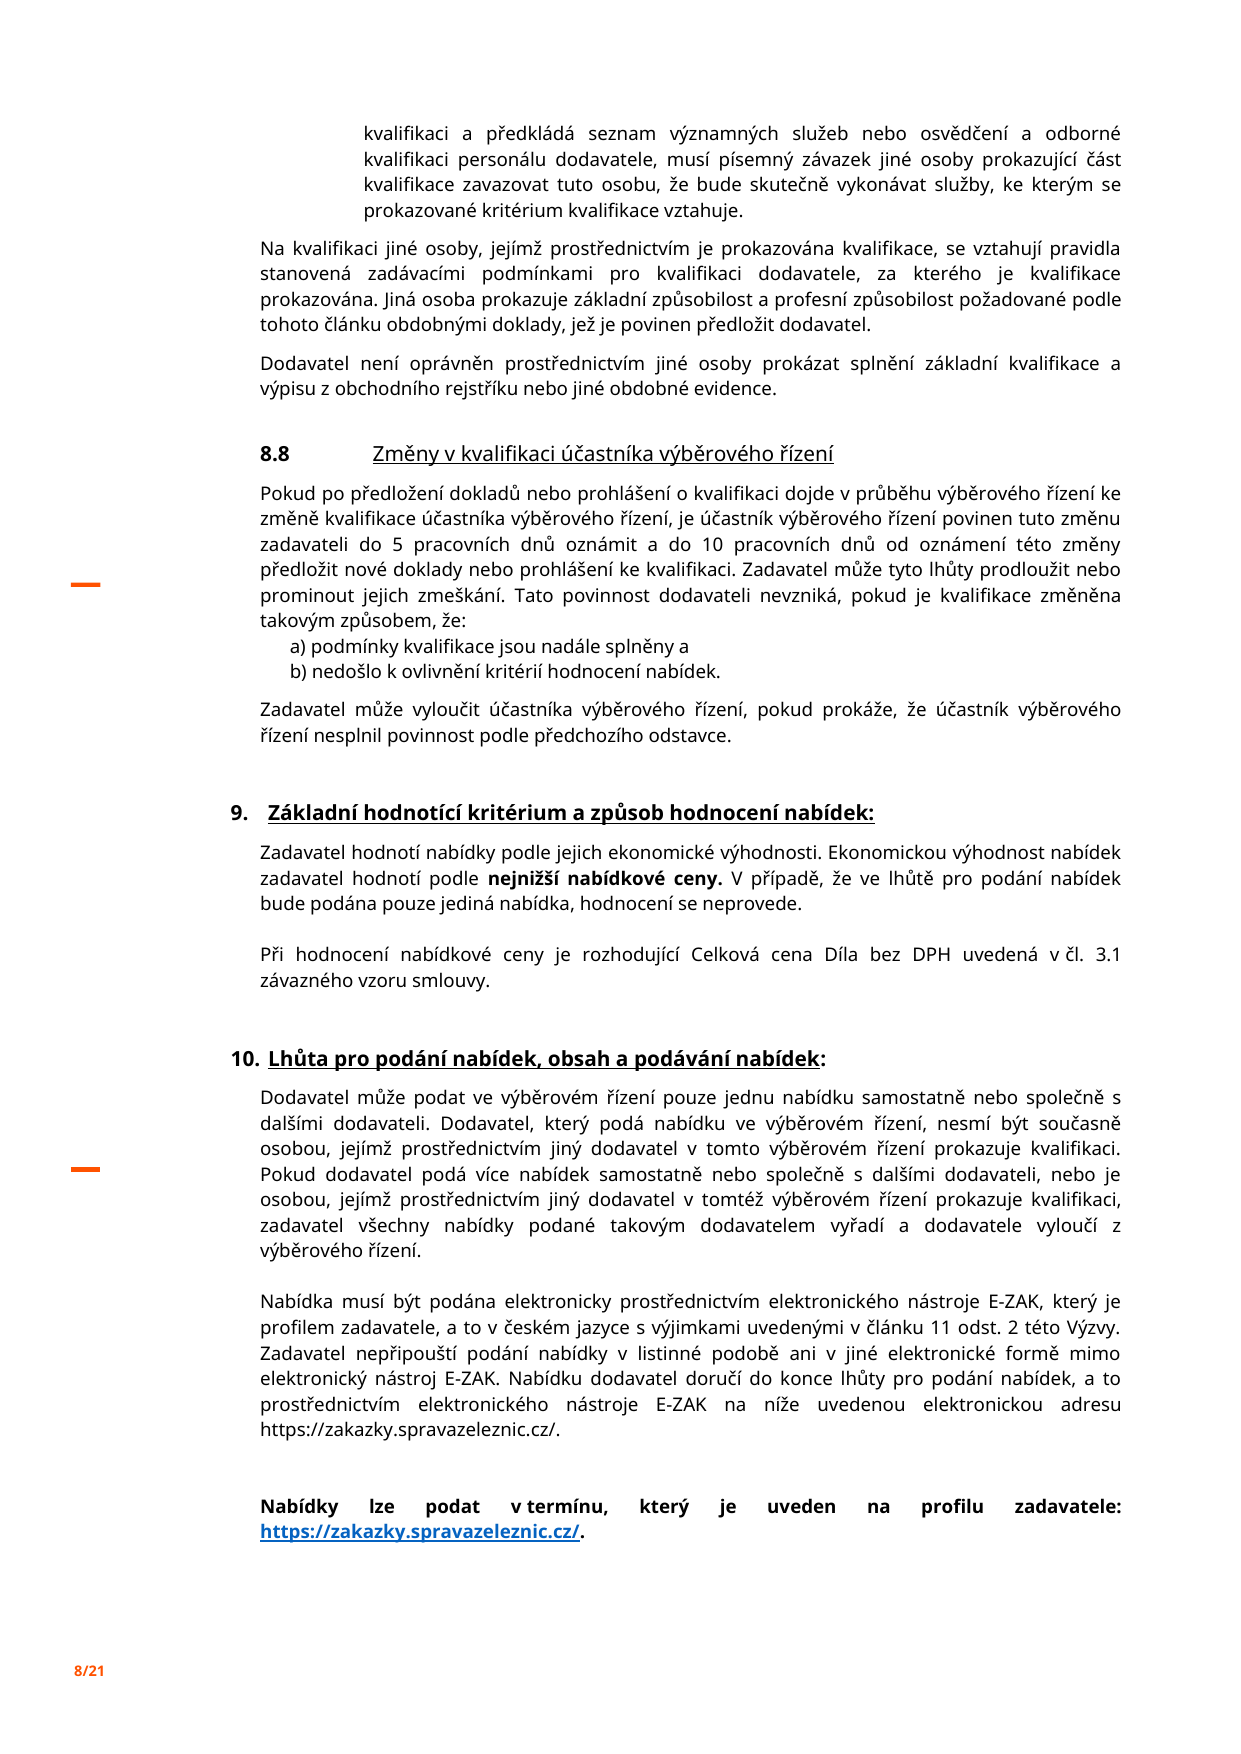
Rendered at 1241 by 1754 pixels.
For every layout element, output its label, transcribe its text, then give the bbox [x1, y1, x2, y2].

text Zadavatel může vyloučit účastníka výběrového řízení, pokud prokáže, že účastník výběrového řízení nesplnil povinnost podle předchozího odstavce. [260, 696, 1122, 747]
list Změny v kvalifikaci účastníka výběrového řízení [260, 439, 1122, 467]
text Při hodnocení nabídkové ceny je rozhodující Celková cena Díla bez DPH uvedená v čl. 3.1 závazného vzoru smlouvy. [260, 942, 1122, 993]
text Nabídka musí být podána elektronicky prostřednictvím elektronického nástroje E-ZAK, který je profilem zadavatele, a to v českém jazyce s výjimkami uvedenými v článku 11 odst. 2 této Výzvy. Zadavatel nepřipouští podání nabídky v listinné podobě ani v jiné elektronické formě mimo elektronický nástroj E-ZAK. Nabídku dodavatel doručí do konce lhůty pro podání nabídek, a to prostřednictvím elektronického nástroje E-ZAK na níže uvedenou elektronickou adresu https://zakazky.spravazeleznic.cz/. [260, 1289, 1122, 1442]
text Na kvalifikaci jiné osoby, jejímž prostřednictvím je prokazována kvalifikace, se vztahují pravidla stanovená zadávacími podmínkami pro kvalifikaci dodavatele, za kterého je kvalifikace prokazována. Jiná osoba prokazuje základní způsobilost a profesní způsobilost požadované podle tohoto článku obdobnými doklady, jež je povinen předložit dodavatel. [260, 235, 1122, 337]
text Dodavatel může podat ve výběrovém řízení pouze jednu nabídku samostatně nebo společně s dalšími dodavateli. Dodavatel, který podá nabídku ve výběrovém řízení, nesmí být současně osobou, jejímž prostřednictvím jiný dodavatel v tomto výběrovém řízení prokazuje kvalifikaci. Pokud dodavatel podá více nabídek samostatně nebo společně s dalšími dodavateli, nebo je osobou, jejímž prostřednictvím jiný dodavatel v tomtéž výběrovém řízení prokazuje kvalifikaci, zadavatel všechny nabídky podané takovým dodavatelem vyřadí a dodavatele vyloučí z výběrového řízení. [260, 1084, 1122, 1263]
text Pokud po předložení dokladů nebo prohlášení o kvalifikaci dojde v průběhu výběrového řízení ke změně kvalifikace účastníka výběrového řízení, je účastník výběrového řízení povinen tuto změnu zadavateli do 5 pracovních dnů oznámit a do 10 pracovních dnů od oznámení této změny předložit nové doklady nebo prohlášení ke kvalifikaci. Zadavatel může tyto lhůty prodloužit nebo prominout jejich zmeškání. Tato povinnost dodavateli nevzniká, pokud je kvalifikace změněna takovým způsobem, že: [260, 480, 1122, 633]
list Základní hodnotící kritérium a způsob hodnocení nabídek: [230, 798, 1122, 827]
text Dodavatel není oprávněn prostřednictvím jiné osoby prokázat splnění základní kvalifikace a výpisu z obchodního rejstříku nebo jiné obdobné evidence. [260, 350, 1122, 401]
list Lhůta pro podání nabídek, obsah a podávání nabídek: [230, 1044, 1122, 1072]
text b) nedošlo k ovlivnění kritérií hodnocení nabídek. [289, 658, 1122, 684]
text Zadavatel hodnotí nabídky podle jejich ekonomické výhodnosti. Ekonomickou výhodnost nabídek zadavatel hodnotí podle nejnižší nabídkové ceny. V případě, že ve lhůtě pro podání nabídek bude podána pouze jediná nabídka, hodnocení se neprovede. [260, 839, 1122, 916]
text Nabídky lze podat v termínu, který je uveden na profilu zadavatele: https://zakazky.spravazeleznic.cz/. [260, 1493, 1122, 1544]
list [326, 121, 1122, 223]
text a) podmínky kvalifikace jsou nadále splněny a [289, 633, 1122, 658]
